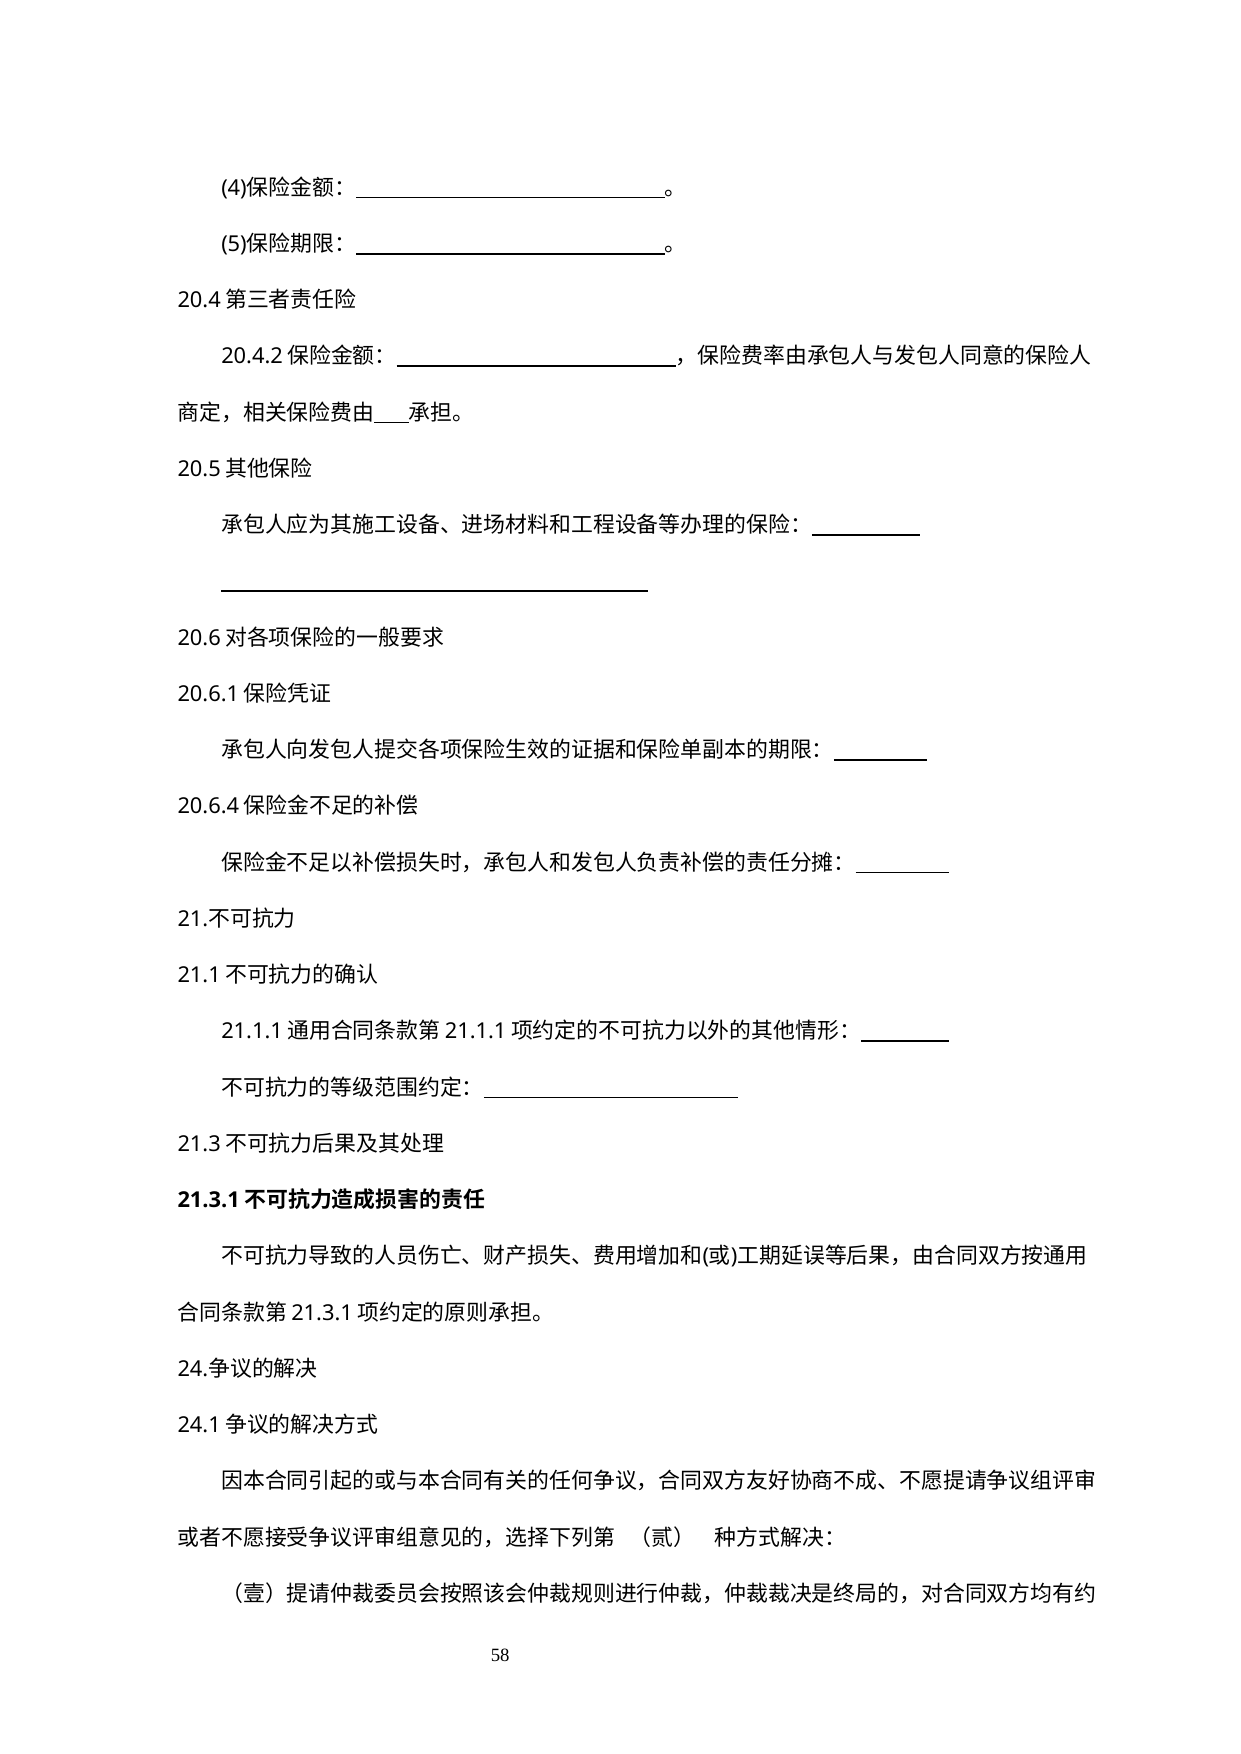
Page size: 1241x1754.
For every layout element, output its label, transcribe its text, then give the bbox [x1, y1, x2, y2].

text 承包人应为其施工设备、进场材料和工程设备等办理的保险： [177, 487, 1104, 544]
text 20.6对各项保险的一般要求 [177, 600, 1104, 656]
text 24.1争议的解决方式 [177, 1387, 1104, 1444]
text 保险金不足以补偿损失时，承包人和发包人负责补偿的责任分摊： [177, 825, 1104, 881]
text 21.不可抗力 [177, 881, 1104, 937]
text (5)保险期限： 。 [177, 206, 1104, 262]
text (4)保险金额： 。 [177, 150, 1104, 206]
text 20.6.4保险金不足的补偿 [177, 769, 1104, 825]
text 20.4.2保险金额： ，保险费率由承包人与发包人同意的保险人商定，相关保险费由 承担。 [177, 319, 1104, 431]
text 不可抗力导致的人员伤亡、财产损失、费用增加和(或)工期延误等后果，由合同双方按通用合同条款第21.3.1项约定的原则承担。 [177, 1219, 1104, 1331]
text 20.6.1保险凭证 [177, 656, 1104, 712]
text 承包人向发包人提交各项保险生效的证据和保险单副本的期限： [177, 712, 1104, 769]
text 21.3.1不可抗力造成损害的责任 [177, 1162, 1104, 1219]
text 不可抗力的等级范围约定： [177, 1050, 1104, 1106]
text 20.5其他保险 [177, 431, 1104, 487]
text 因本合同引起的或与本合同有关的任何争议，合同双方友好协商不成、不愿提请争议组评审或者不愿接受争议评审组意见的，选择下列第 （贰） 种方式解决： [177, 1444, 1104, 1556]
text 21.1.1通用合同条款第21.1.1项约定的不可抗力以外的其他情形： [177, 994, 1104, 1050]
text 21.1不可抗力的确认 [177, 937, 1104, 994]
text 24.争议的解决 [177, 1331, 1104, 1387]
text 21.3不可抗力后果及其处理 [177, 1106, 1104, 1162]
text 20.4第三者责任险 [177, 262, 1104, 319]
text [177, 1556, 1104, 1612]
